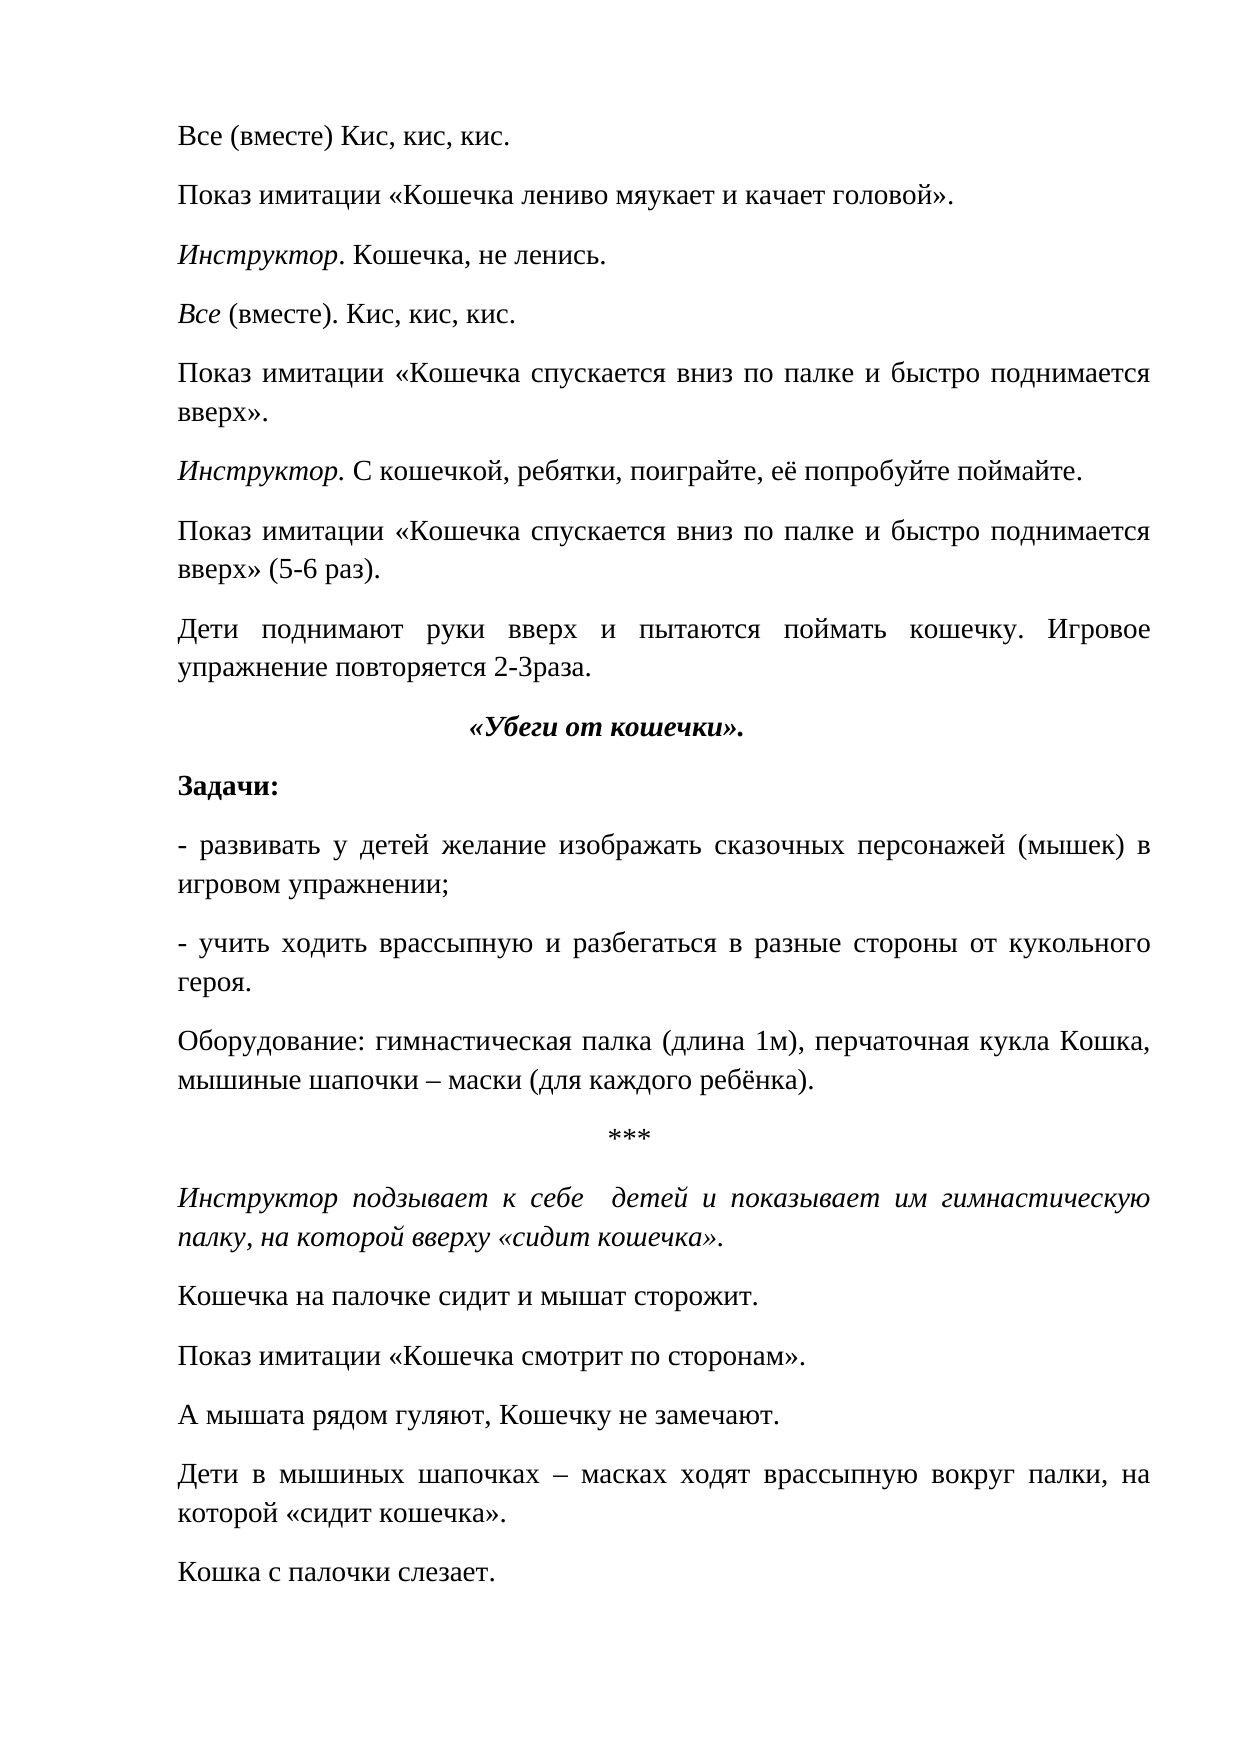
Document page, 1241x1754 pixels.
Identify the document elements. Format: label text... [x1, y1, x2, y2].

text Все (вместе) Кис, кис, кис. [177, 118, 1152, 152]
text - учить ходить врассыпную и разбегаться в разные стороны от кукольного героя. [177, 925, 1152, 997]
text Показ имитации «Кошечка спускается вниз по палке и быстро поднимается вверх» (5-6 раз). [177, 513, 1152, 585]
text Показ имитации «Кошечка лениво мяукает и качает головой». [177, 177, 1152, 211]
text - развивать у детей желание изображать сказочных персонажей (мышек) в игровом упражнении; [177, 827, 1152, 899]
text Дети поднимают руки вверх и пытаются поймать кошечку. Игровое упражнение повторяется 2-3раза. [177, 611, 1152, 683]
text Инструктор. Кошечка, не ленись. [177, 237, 1152, 270]
text *** [177, 1121, 1152, 1155]
text Задачи: [177, 768, 1152, 802]
text Кошечка на палочке сидит и мышат сторожит. [177, 1278, 1152, 1312]
text Инструктор подзывает к себе детей и показывает им гимнастическую палку, на которой вверху «сидит кошечка». [177, 1181, 1152, 1253]
text Дети в мышиных шапочках – масках ходят врассыпную вокруг палки, на которой «сидит кошечка». [177, 1457, 1152, 1529]
text «Убеги от кошечки». [177, 709, 1152, 742]
text Оборудование: гимнастическая палка (длина 1м), перчаточная кукла Кошка, мышиные шапочки – маски (для каждого ребёнка). [177, 1023, 1152, 1095]
text Кошка с палочки слезает. [177, 1554, 1152, 1588]
text Показ имитации «Кошечка спускается вниз по палке и быстро поднимается вверх». [177, 356, 1152, 428]
text Все (вместе). Кис, кис, кис. [177, 296, 1152, 330]
text А мышата рядом гуляют, Кошечку не замечают. [177, 1397, 1152, 1431]
text Показ имитации «Кошечка смотрит по сторонам». [177, 1338, 1152, 1371]
text Инструктор. С кошечкой, ребятки, поиграйте, её попробуйте поймайте. [177, 453, 1152, 487]
